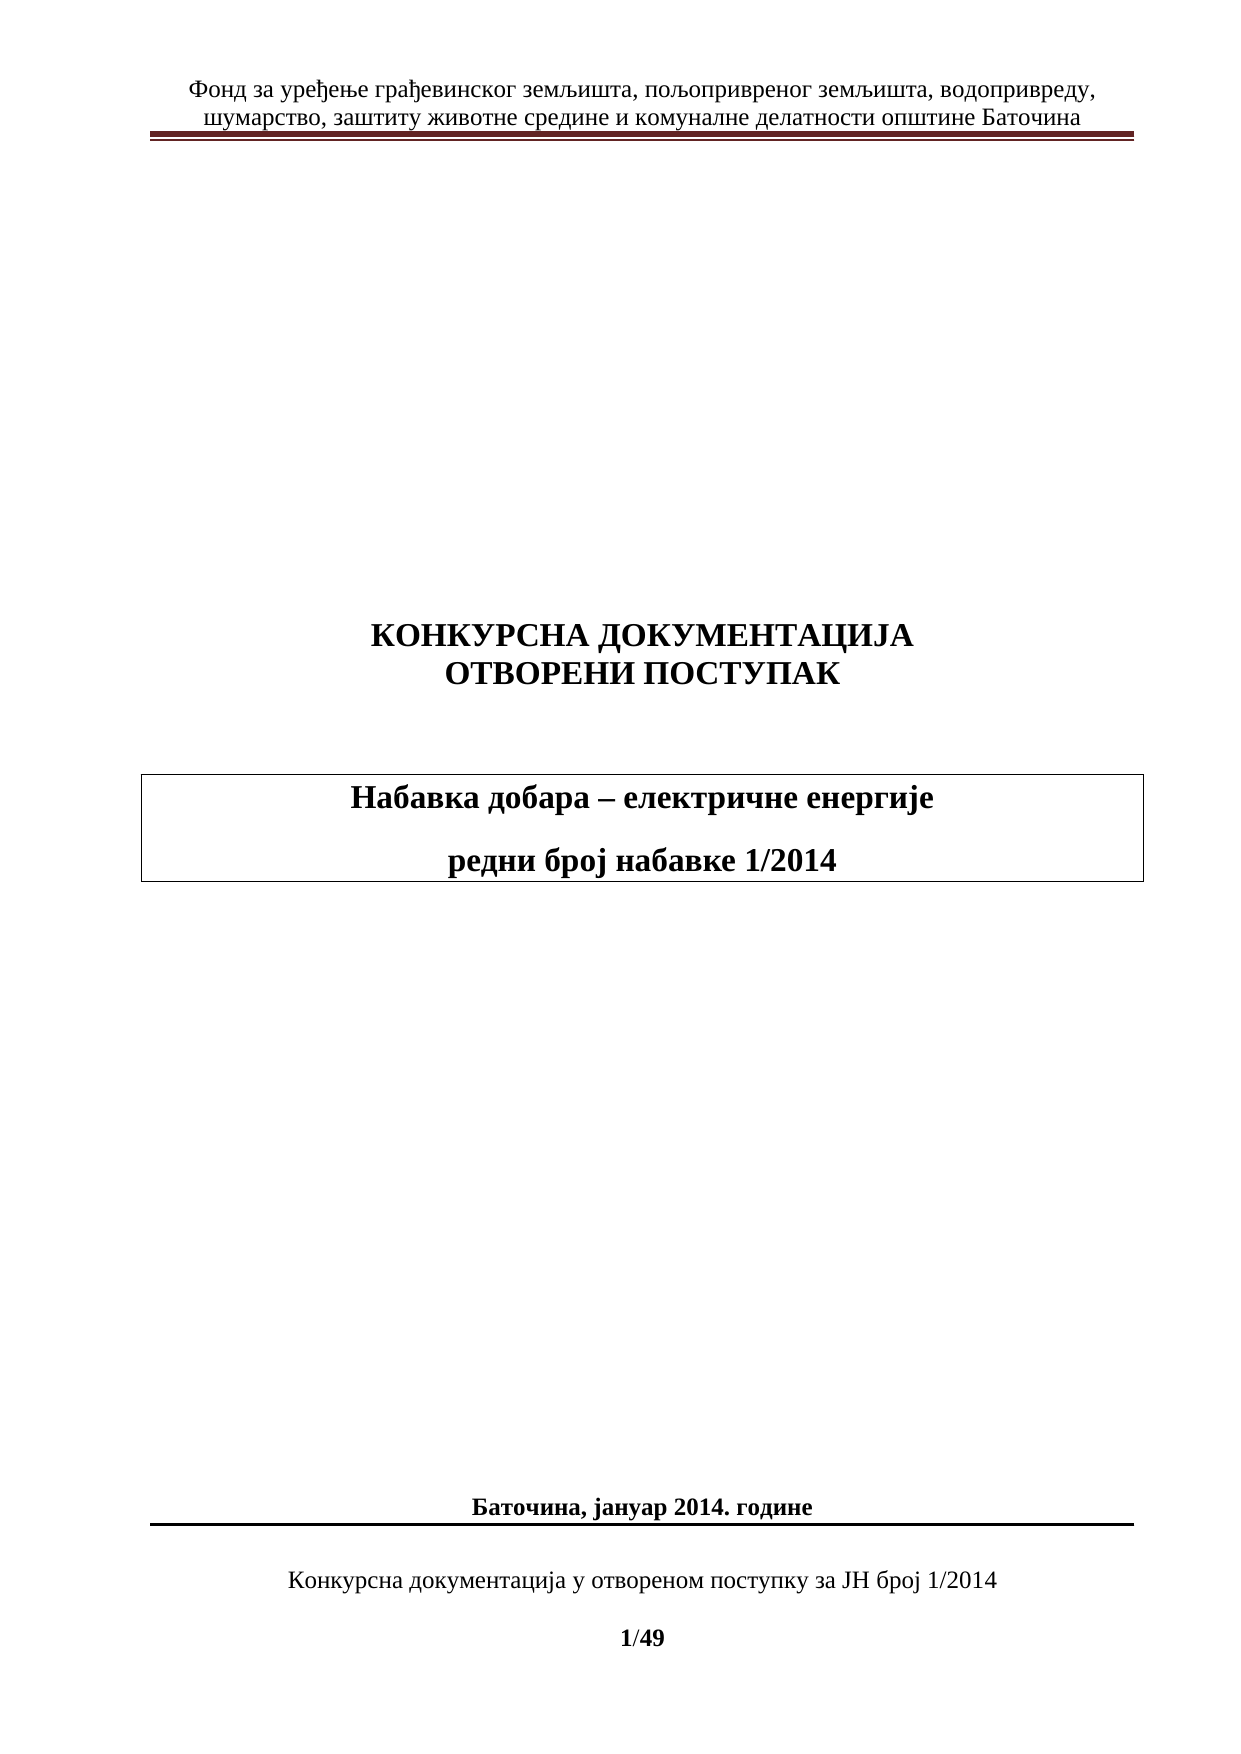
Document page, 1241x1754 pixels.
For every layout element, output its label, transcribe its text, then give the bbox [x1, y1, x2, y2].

subtitle редни број набавке 1/2014 [142, 837, 1143, 881]
text КОНКУРСНА ДОКУМЕНТАЦИЈА [150, 615, 1134, 653]
text Баточина, јануар 2014. године [150, 1492, 1134, 1523]
text ОТВОРЕНИ ПОСТУПАК [150, 653, 1134, 692]
subtitle Набавка добара – електричне енергије [142, 775, 1143, 816]
